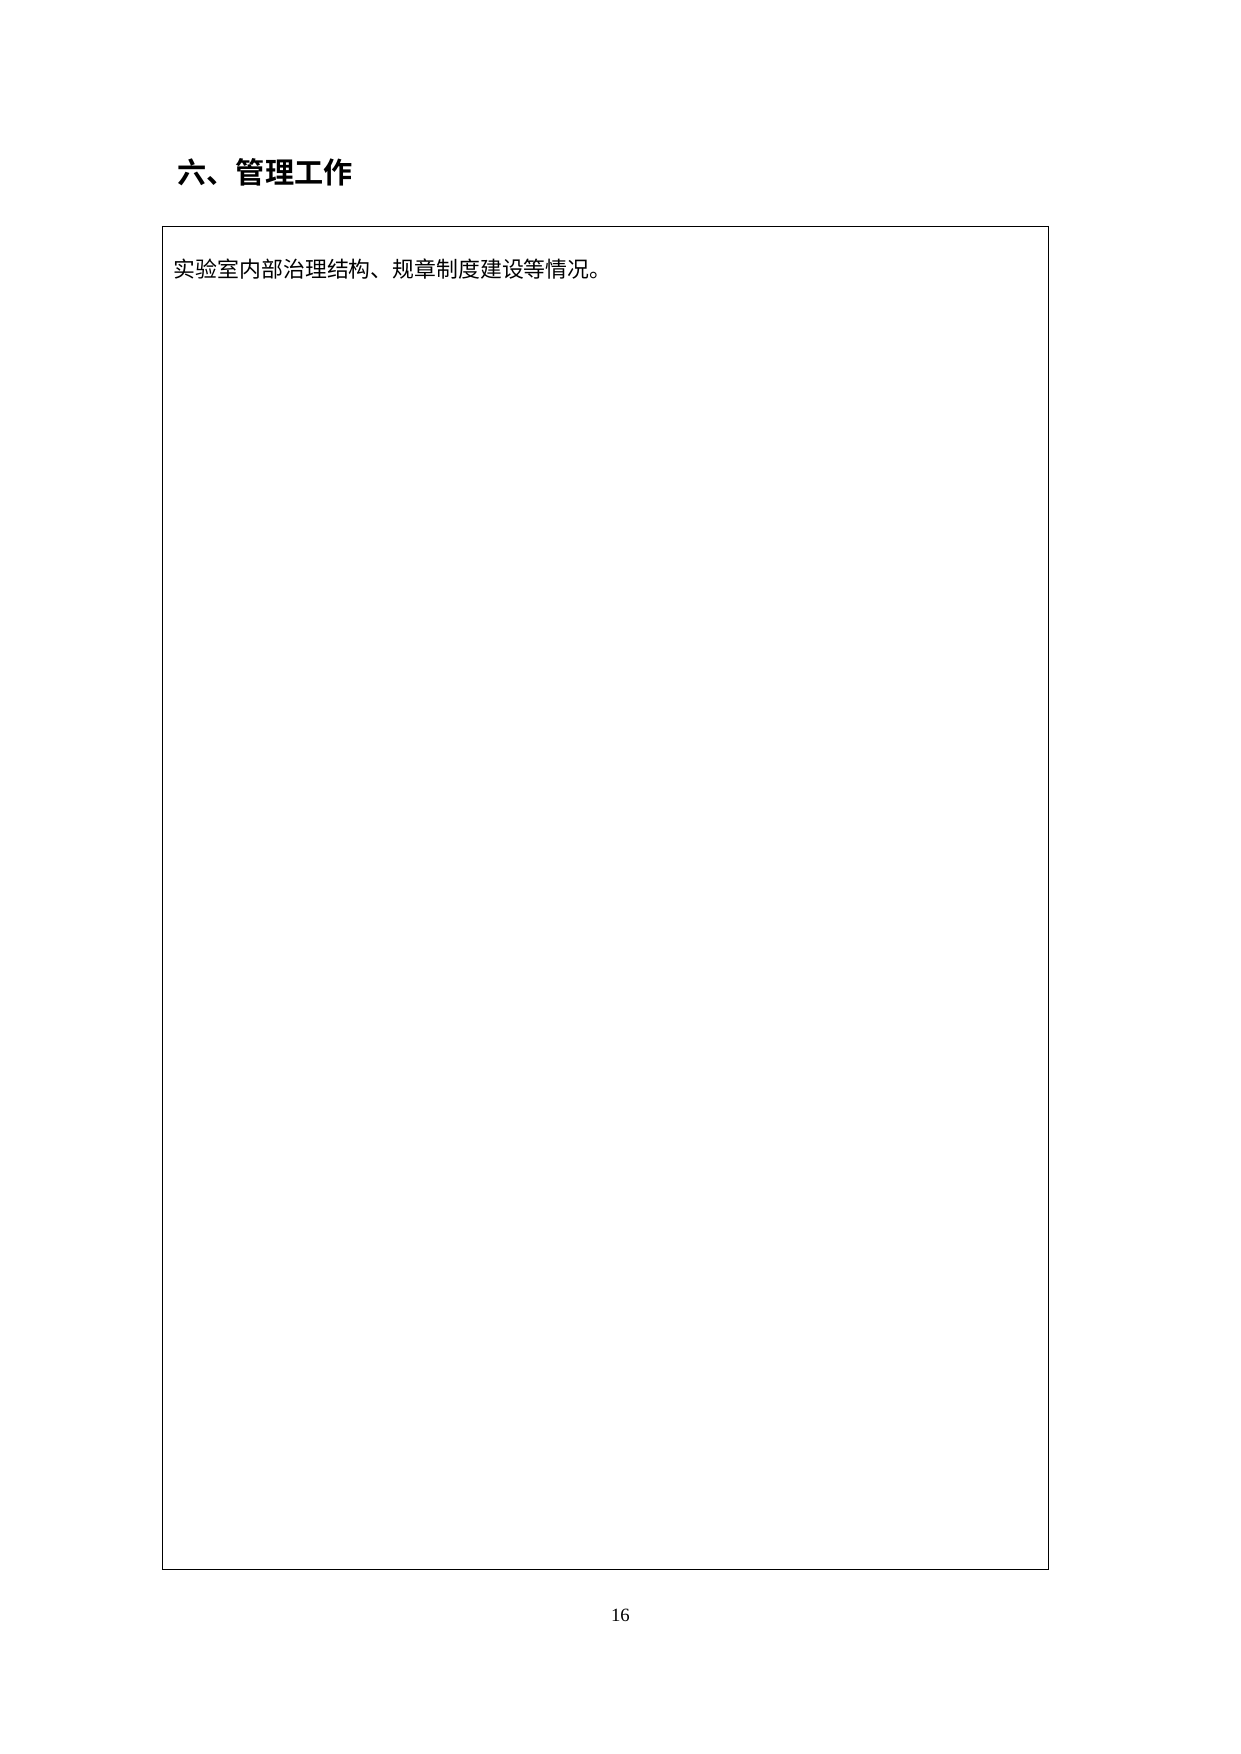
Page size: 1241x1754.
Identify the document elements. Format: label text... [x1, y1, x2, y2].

table_header 实验室内部治理结构、规章制度建设等情况。 [163, 227, 1048, 1569]
text 六、管理工作 [177, 150, 1063, 192]
